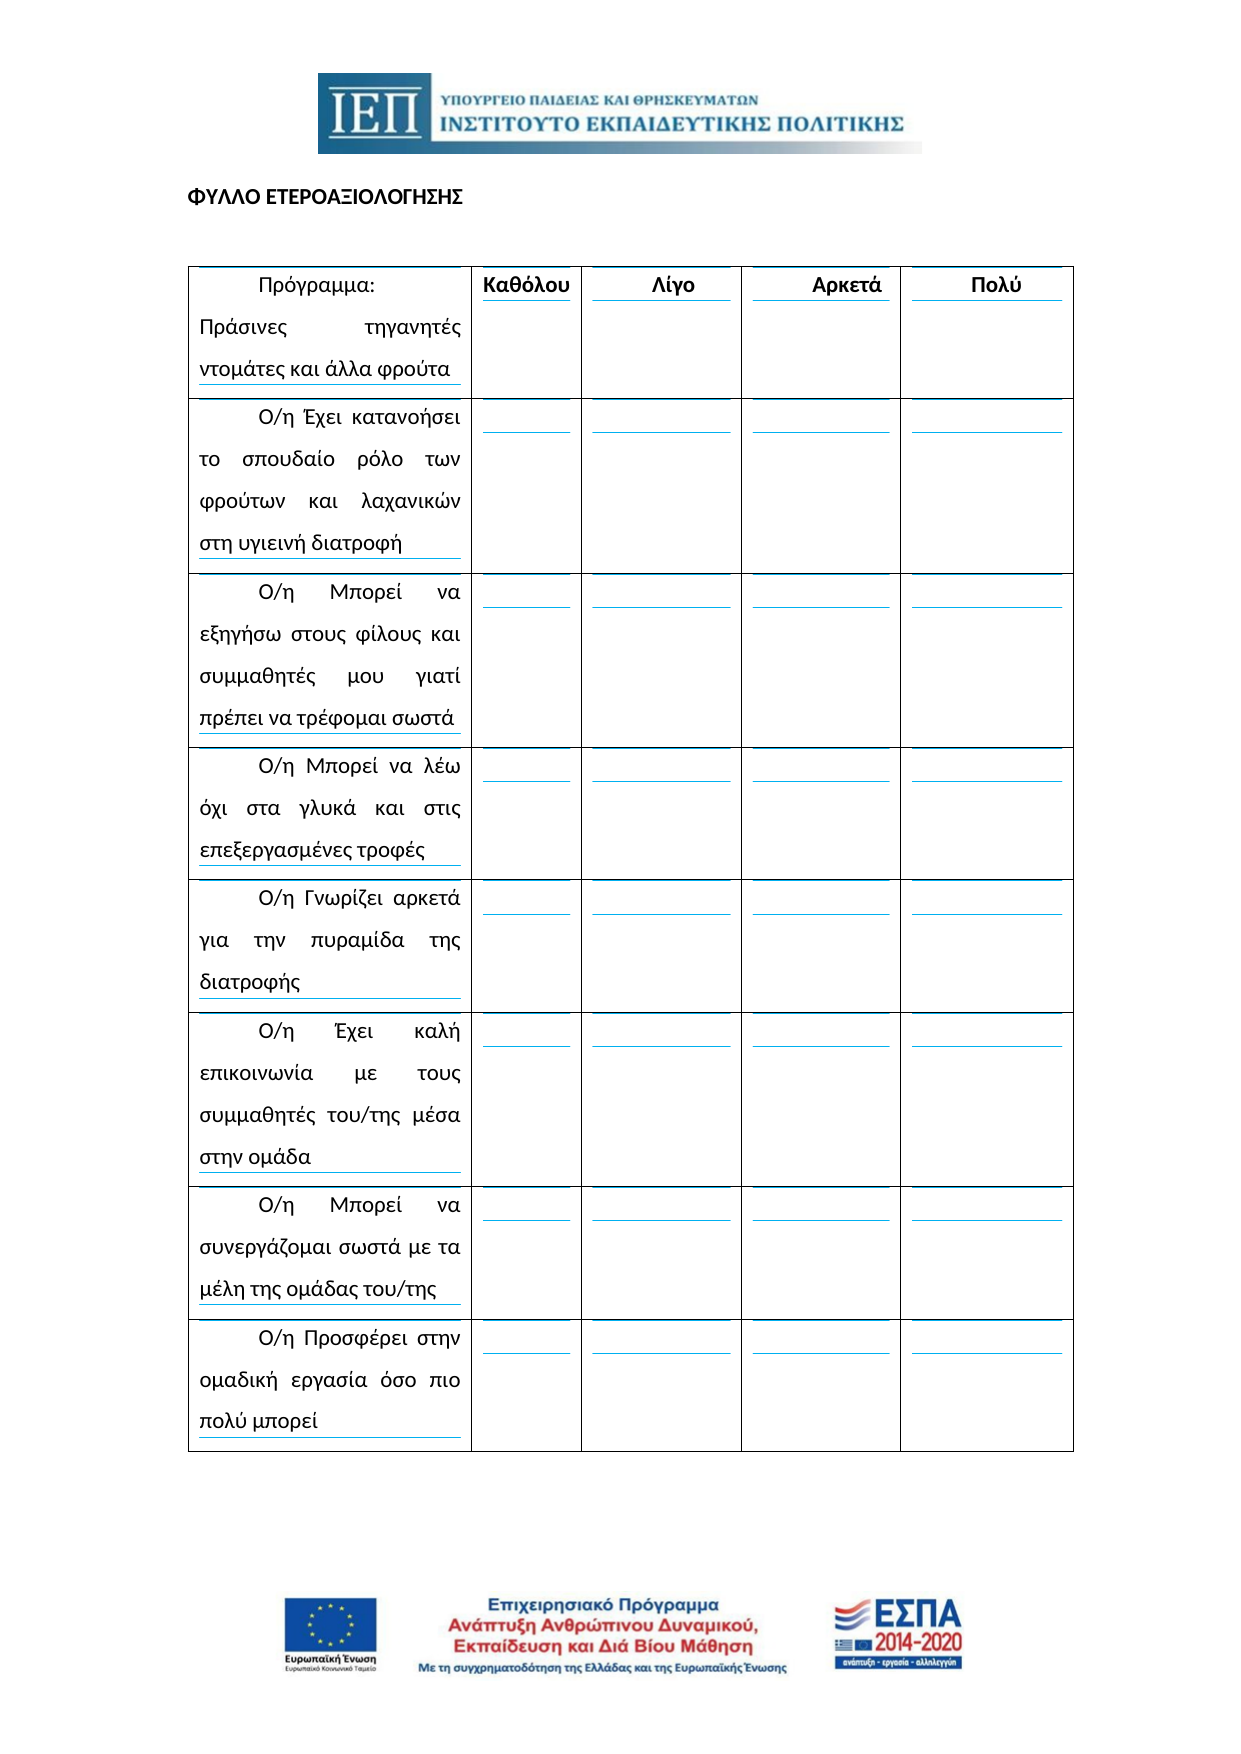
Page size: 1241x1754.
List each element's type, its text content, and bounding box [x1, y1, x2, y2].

table_cell [582, 880, 741, 1012]
picture [318, 73, 923, 154]
table_cell [742, 574, 900, 747]
table_cell [742, 1320, 900, 1451]
table_cell [582, 1013, 741, 1186]
table_cell [901, 748, 1073, 879]
table_cell [901, 574, 1073, 747]
table_header Πολύ [901, 267, 1073, 398]
table_cell Ο/η Μπορεί να συνεργάζομαι σωστά με τα μέλη της ομάδας του/της [189, 1187, 471, 1318]
table_cell Ο/η Γνωρίζει αρκετά για την πυραμίδα της διατροφής [189, 880, 471, 1012]
table_cell [742, 748, 900, 879]
table_header Αρκετά [742, 267, 900, 398]
table_cell [472, 748, 581, 879]
table_cell [742, 880, 900, 1012]
table_cell [472, 1320, 581, 1451]
table_cell [901, 880, 1073, 1012]
table_cell [582, 748, 741, 879]
table_cell [742, 399, 900, 573]
table_header Καθόλου [472, 267, 581, 398]
table_cell [472, 574, 581, 747]
table_cell [582, 1187, 741, 1318]
table_cell [582, 574, 741, 747]
table_cell [901, 1320, 1073, 1451]
table_cell Ο/η Μπορεί να εξηγήσω στους φίλους και συμμαθητές μου γιατί πρέπει να τρέφομαι σωστά [189, 574, 471, 747]
table_cell Ο/η Έχει καλή επικοινωνία με τους συμμαθητές του/της μέσα στην ομάδα [189, 1013, 471, 1186]
table_cell [582, 399, 741, 573]
table_cell [472, 880, 581, 1012]
table_cell [742, 1187, 900, 1318]
picture [275, 1591, 965, 1681]
table_header Πρόγραμμα: Πράσινες τηγανητές ντομάτες και άλλα φρούτα [189, 267, 471, 398]
table_cell Ο/η Προσφέρει στην ομαδική εργασία όσο πιο πολύ μπορεί [189, 1320, 471, 1451]
table_cell Ο/η Έχει κατανοήσει το σπουδαίο ρόλο των φρούτων και λαχανικών στη υγιεινή διατροφή [189, 399, 471, 573]
table_cell [472, 399, 581, 573]
table_cell [742, 1013, 900, 1186]
table_cell [472, 1187, 581, 1318]
text ΦΥΛΛΟ ΕΤΕΡΟΑΞΙΟΛΟΓΗΣΗΣ [187, 182, 1053, 210]
table_cell [472, 1013, 581, 1186]
table_cell Ο/η Μπορεί να λέω όχι στα γλυκά και στις επεξεργασμένες τροφές [189, 748, 471, 879]
table_cell [901, 399, 1073, 573]
table_cell [582, 1320, 741, 1451]
table_cell [901, 1013, 1073, 1186]
table_header Λίγο [582, 267, 741, 398]
table_cell [901, 1187, 1073, 1318]
